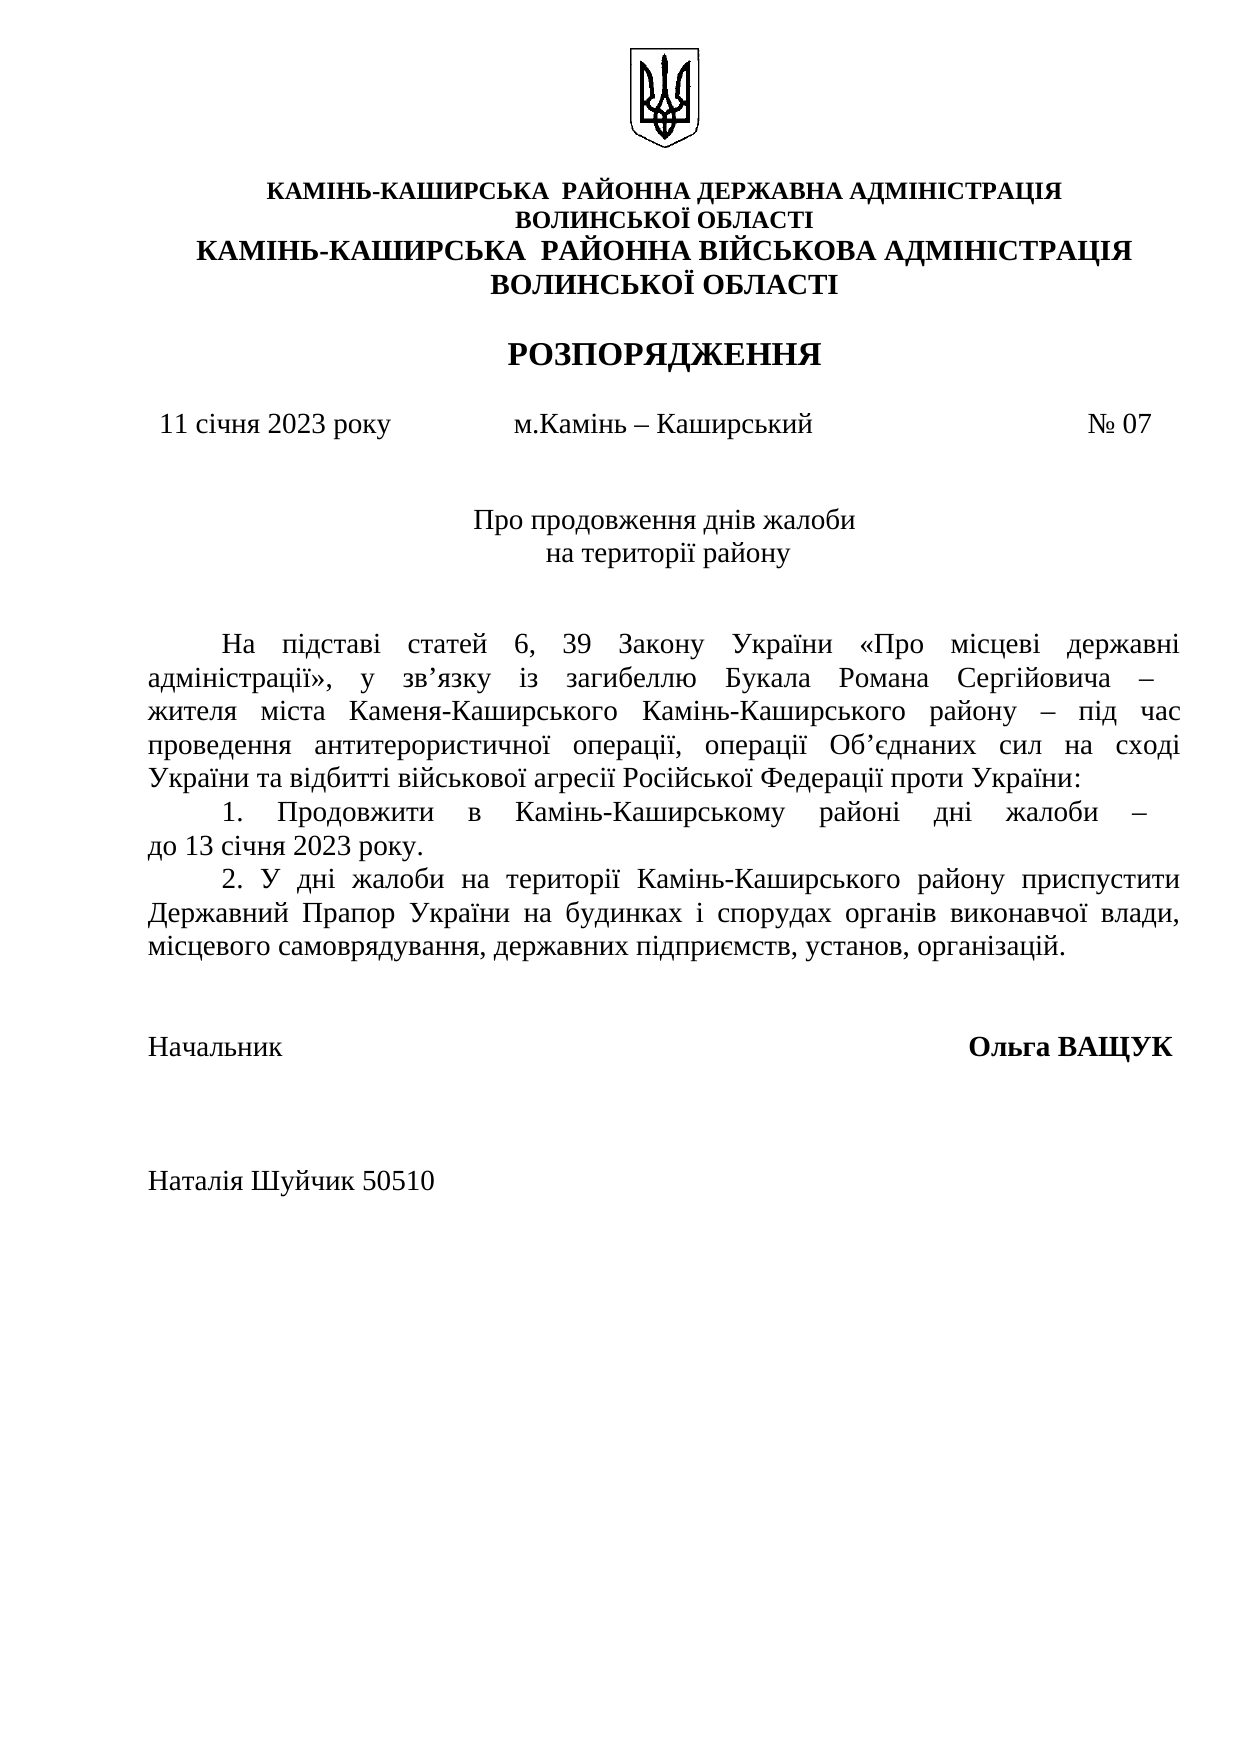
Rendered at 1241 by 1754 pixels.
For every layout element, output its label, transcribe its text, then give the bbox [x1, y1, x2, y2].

text РОЗПОРЯДЖЕННЯ [148, 334, 1181, 372]
text На підставі статей 6, 39 Закону України «Про місцеві державні адміністрації», у зв’язку із загибеллю Букала Романа Сергійовича – жителя міста Каменя-Каширського Камінь-Каширського району – під час проведення антитерористичної операції, операції Об’єднаних сил на сході України та відбитті військової агресії Російської Федерації проти України: [148, 626, 1181, 794]
text на території району [148, 535, 1181, 569]
text 2. У дні жалоби на території Камінь-Каширського району приспустити Державний Прапор України на будинках і спорудах органів виконавчої влади, місцевого самоврядування, державних підприємств, установ, організацій. [148, 861, 1181, 962]
text ВОЛИНСЬКОЇ ОБЛАСТІ [148, 267, 1181, 301]
text КАМІНЬ-КАШИРСЬКА РАЙОННА ВІЙСЬКОВА АДМІНІСТРАЦІЯ [148, 233, 1181, 267]
text ВОЛИНСЬКОЇ ОБЛАСТІ [148, 205, 1181, 233]
text Про продовження днів жалоби [148, 502, 1181, 535]
text Начальник Ольга ВАЩУК [148, 1029, 1181, 1062]
table_header м.Камінь – Каширський [485, 406, 841, 439]
text КАМІНЬ-КАШИРСЬКА РАЙОННА ДЕРЖАВНА АДМІНІСТРАЦІЯ [148, 176, 1181, 205]
table_header 11 січня 2023 року [148, 406, 485, 439]
table_header № 07 [841, 406, 1163, 439]
picture [629, 47, 700, 148]
text 1. Продовжити в Камінь-Каширському районі дні жалоби – до 13 січня 2023 року. [148, 794, 1181, 861]
text Наталія Шуйчик 50510 [148, 1163, 1181, 1197]
